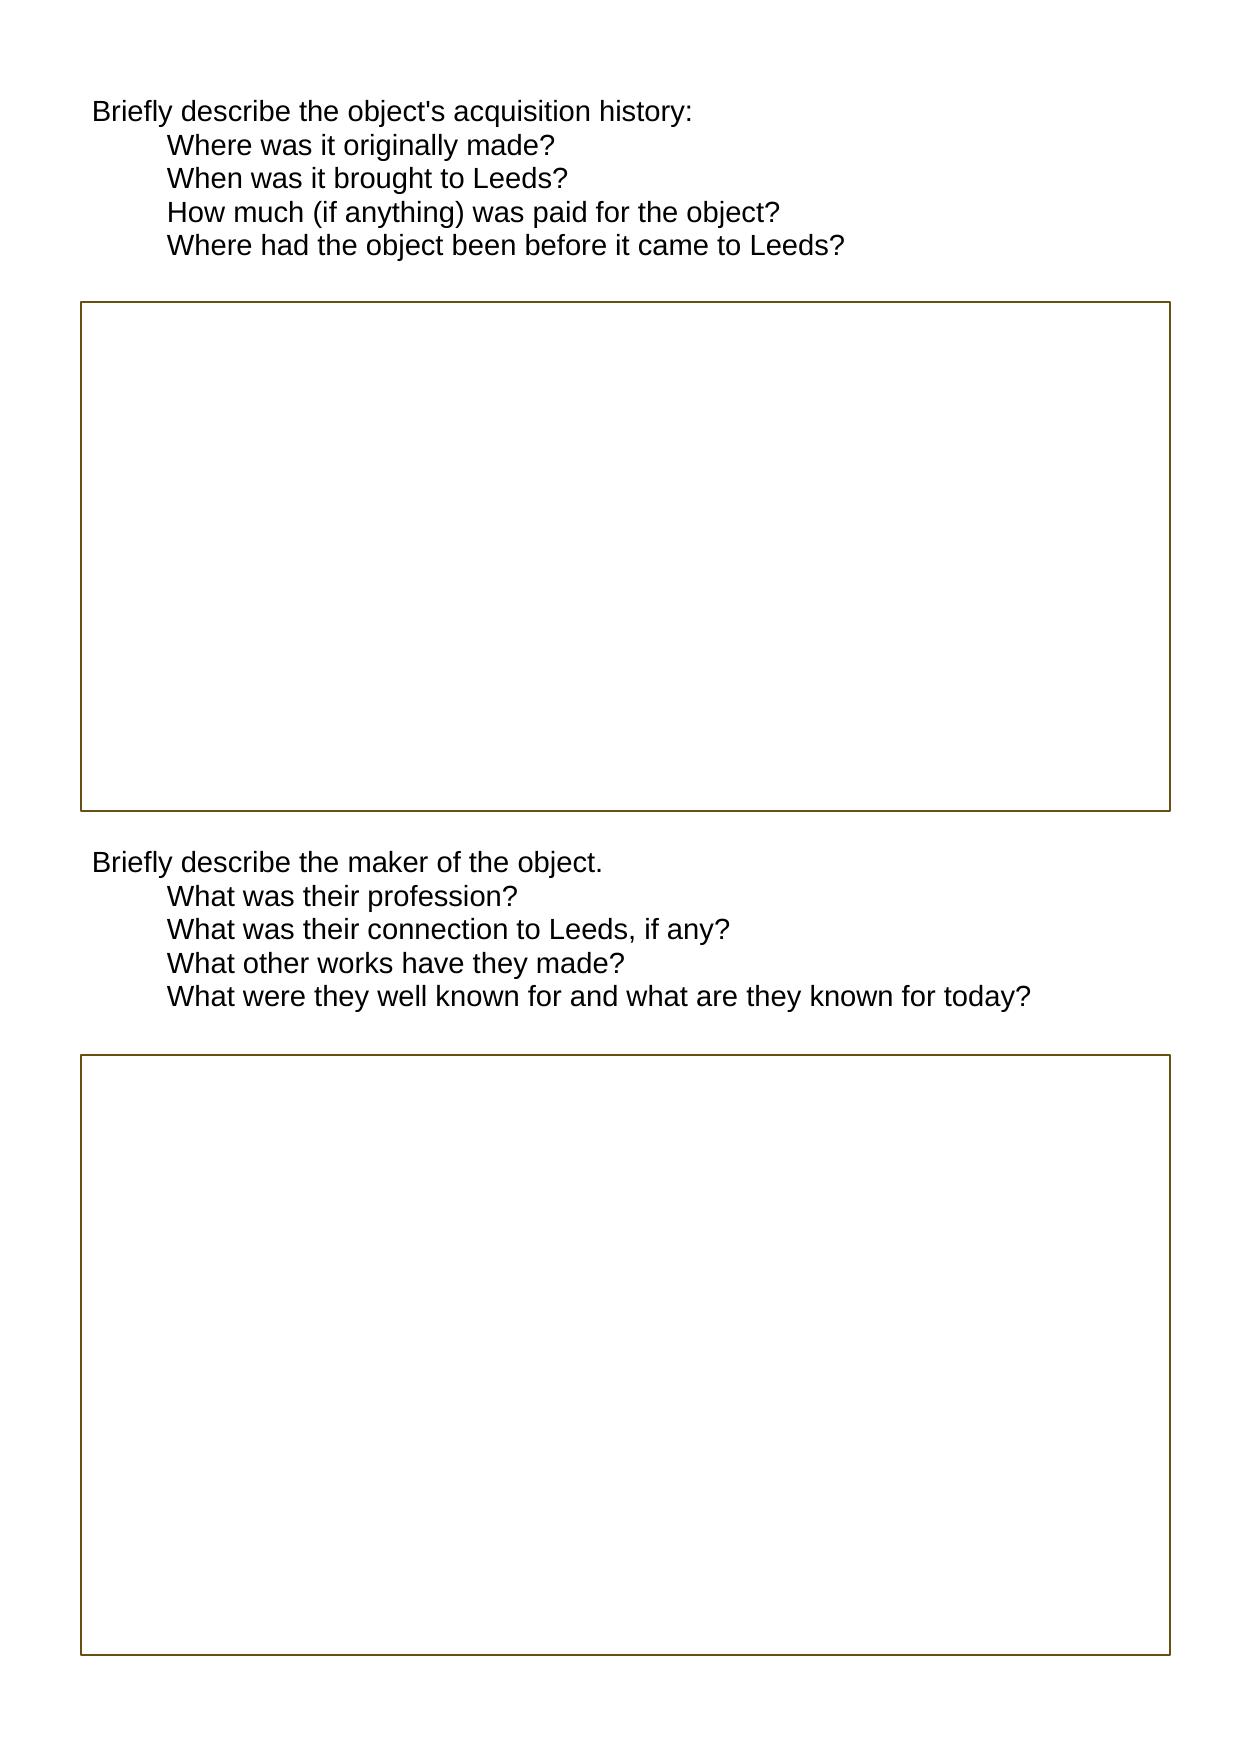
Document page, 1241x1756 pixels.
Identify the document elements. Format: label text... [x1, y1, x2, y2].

text Where was it originally made? [92, 127, 1221, 161]
text What were they well known for and what are they known for today? [92, 979, 1221, 1013]
text How much (if anything) was paid for the object? [92, 194, 1221, 228]
text Where had the object been before it came to Leeds? [92, 228, 1221, 262]
text What other works have they made? [92, 946, 1221, 979]
text Briefly describe the object's acquisition history: [17, 94, 1221, 127]
text What was their profession? [92, 879, 1221, 912]
text When was it brought to Leeds? [92, 161, 1221, 194]
text Briefly describe the maker of the object. [17, 845, 1221, 879]
text What was their connection to Leeds, if any? [92, 912, 1221, 946]
